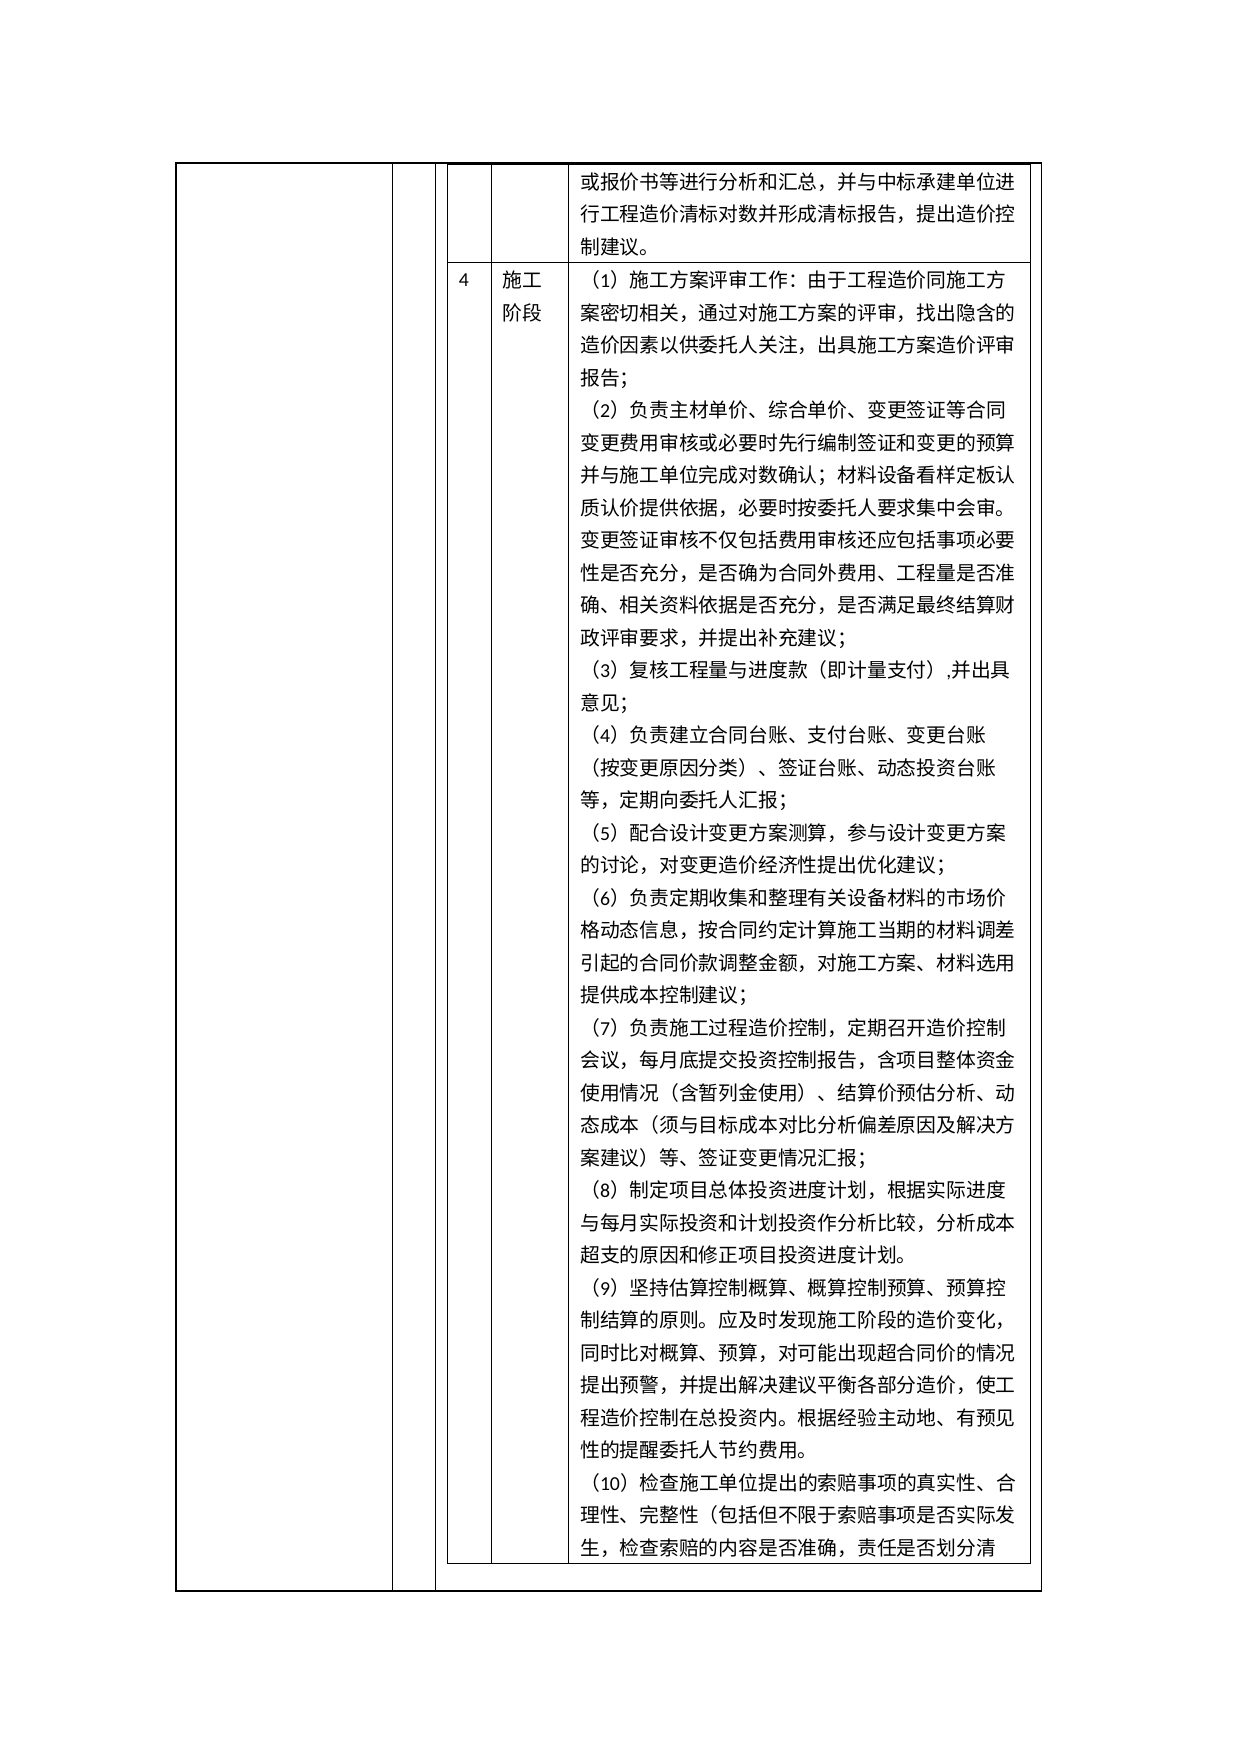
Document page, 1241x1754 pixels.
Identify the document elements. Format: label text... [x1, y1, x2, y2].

table_cell [177, 164, 392, 1590]
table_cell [436, 164, 1041, 1590]
table_cell 1 [393, 164, 435, 1590]
